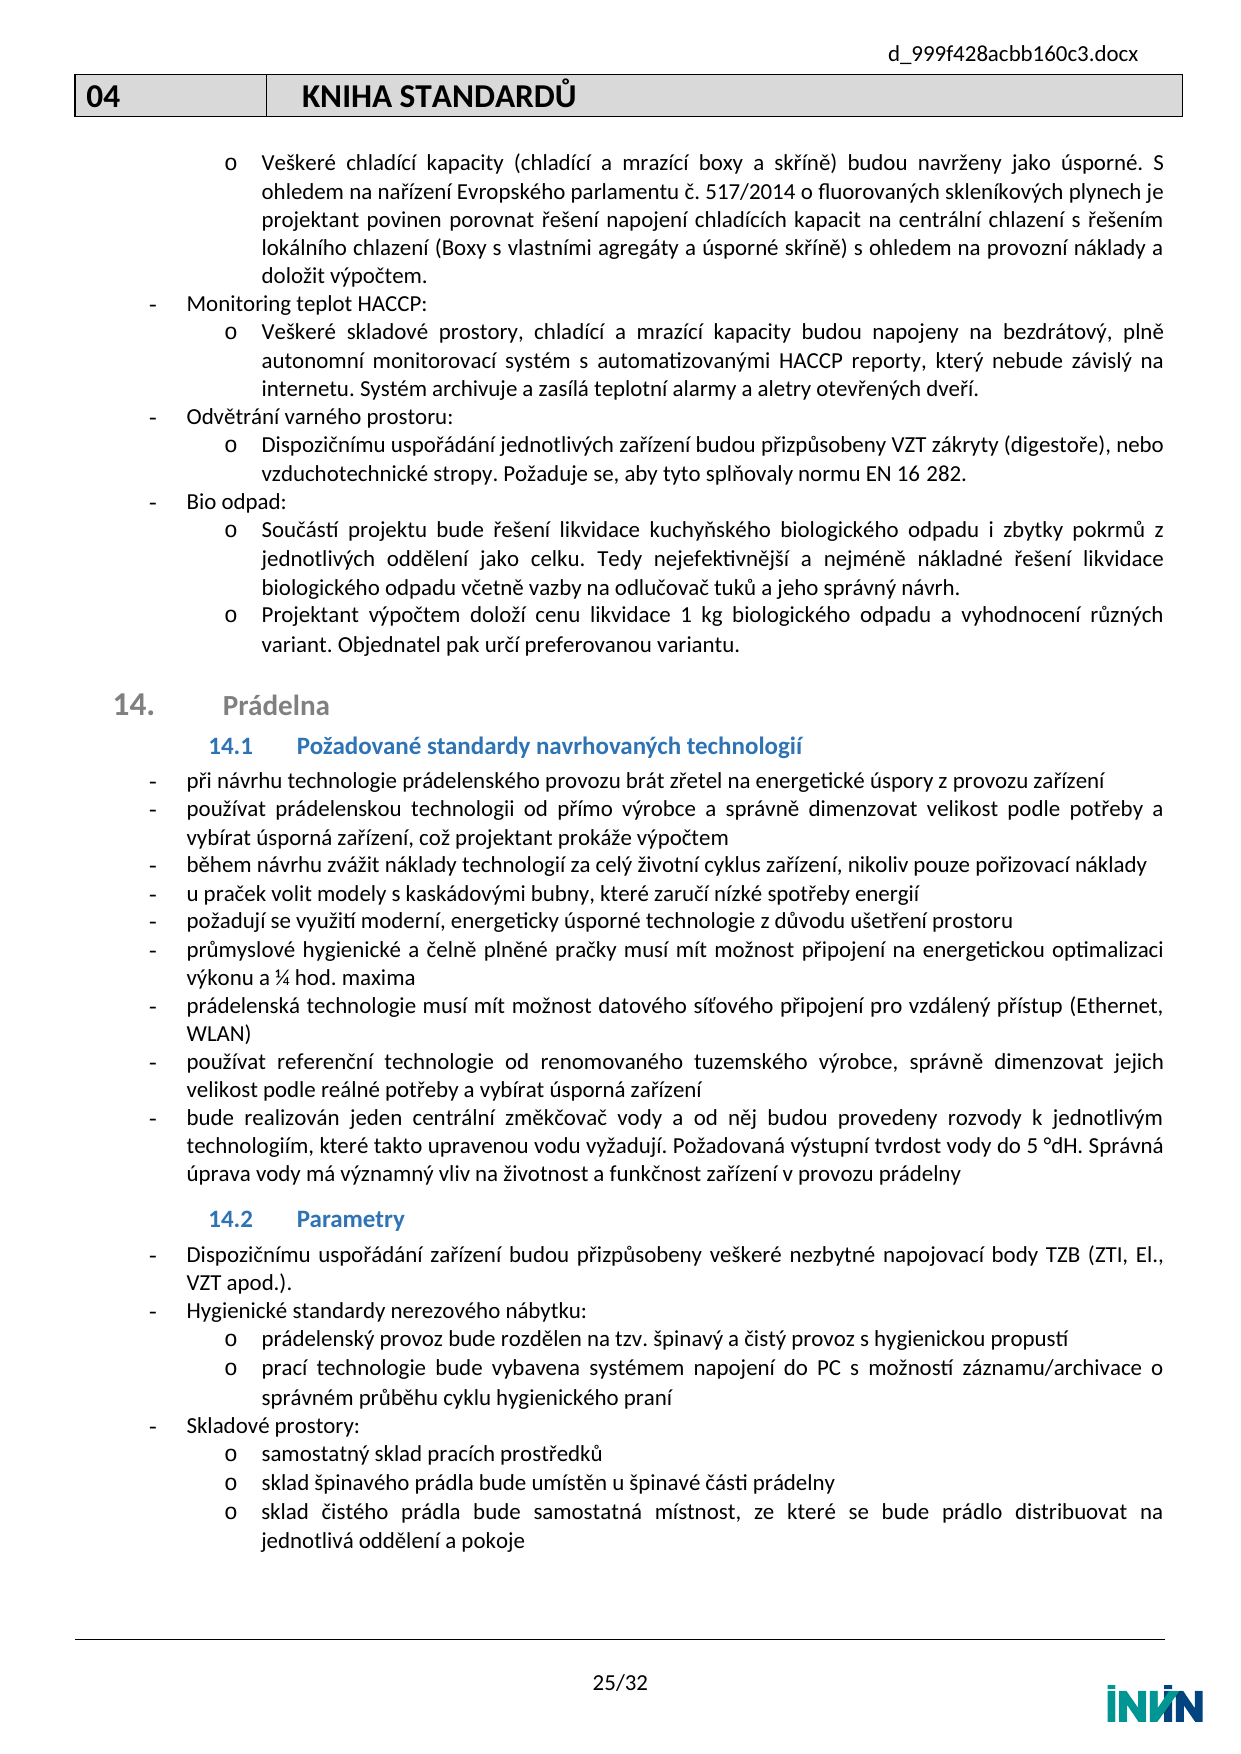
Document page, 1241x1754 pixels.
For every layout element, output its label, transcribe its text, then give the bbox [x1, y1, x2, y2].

list prací technologie bude vybavena systémem napojení do PC s možností záznamu/archivace o správném průběhu cyklu hygienického praní [224, 1353, 1165, 1411]
list sklad čistého prádla bude samostatná místnost, ze které se bude prádlo distribuovat na jednotlivá oddělení a pokoje [224, 1497, 1165, 1554]
list při návrhu technologie prádelenského provozu brát zřetel na energetické úspory z provozu zařízení [149, 767, 1165, 794]
subtitle Parametry [208, 1203, 1165, 1234]
list Bio odpad: [149, 487, 1165, 515]
list prádelenská technologie musí mít možnost datového síťového připojení pro vzdálený přístup (Ethernet, WLAN) [149, 991, 1165, 1047]
subtitle Prádelna [112, 683, 1165, 723]
list během návrhu zvážit náklady technologií za celý životní cyklus zařízení, nikoliv pouze pořizovací náklady [149, 851, 1165, 879]
list samostatný sklad pracích prostředků [224, 1439, 1165, 1468]
list používat prádelenskou technologii od přímo výrobce a správně dimenzovat velikost podle potřeby a vybírat úsporná zařízení, což projektant prokáže výpočtem [149, 794, 1165, 851]
list bude realizován jeden centrální změkčovač vody a od něj budou provedeny rozvody k jednotlivým technologiím, které takto upravenou vodu vyžadují. Požadovaná výstupní tvrdost vody do 5 °dH. Správná úprava vody má významný vliv na životnost a funkčnost zařízení v provozu prádelny [149, 1103, 1165, 1187]
list Hygienické standardy nerezového nábytku: [149, 1296, 1165, 1324]
list Veškeré skladové prostory, chladící a mrazící kapacity budou napojeny na bezdrátový, plně autonomní monitorovací systém s automatizovanými HACCP reporty, který nebude závislý na internetu. Systém archivuje a zasílá teplotní alarmy a aletry otevřených dveří. [224, 317, 1165, 402]
list u praček volit modely s kaskádovými bubny, které zaručí nízké spotřeby energií [149, 879, 1165, 907]
list používat referenční technologie od renomovaného tuzemského výrobce, správně dimenzovat jejich velikost podle reálné potřeby a vybírat úsporná zařízení [149, 1047, 1165, 1103]
list průmyslové hygienické a čelně plněné pračky musí mít možnost připojení na energetickou optimalizaci výkonu a ¼ hod. maxima [149, 935, 1165, 991]
list Dispozičnímu uspořádání zařízení budou přizpůsobeny veškeré nezbytné napojovací body TZB (ZTI, El., VZT apod.). [149, 1240, 1165, 1296]
list Veškeré chladící kapacity (chladící a mrazící boxy a skříně) budou navrženy jako úsporné. S ohledem na nařízení Evropského parlamentu č. 517/2014 o fluorovaných skleníkových plynech je projektant povinen porovnat řešení napojení chladících kapacit na centrální chlazení s řešením lokálního chlazení (Boxy s vlastními agregáty a úsporné skříně) s ohledem na provozní náklady a doložit výpočtem. [224, 148, 1165, 289]
list Projektant výpočtem doloží cenu likvidace 1 kg biologického odpadu a vyhodnocení různých variant. Objednatel pak určí preferovanou variantu. [224, 601, 1165, 658]
list Skladové prostory: [149, 1411, 1165, 1439]
list prádelenský provoz bude rozdělen na tzv. špinavý a čistý provoz s hygienickou propustí [224, 1324, 1165, 1353]
picture [1107, 1685, 1203, 1722]
list Součástí projektu bude řešení likvidace kuchyňského biologického odpadu i zbytky pokrmů z jednotlivých oddělení jako celku. Tedy nejefektivnější a nejméně nákladné řešení likvidace biologického odpadu včetně vazby na odlučovač tuků a jeho správný návrh. [224, 515, 1165, 601]
list Monitoring teplot HACCP: [149, 289, 1165, 317]
list požadují se využití moderní, energeticky úsporné technologie z důvodu ušetření prostoru [149, 907, 1165, 935]
list Odvětrání varného prostoru: [149, 402, 1165, 430]
list sklad špinavého prádla bude umístěn u špinavé části prádelny [224, 1468, 1165, 1497]
list Dispozičnímu uspořádání jednotlivých zařízení budou přizpůsobeny VZT zákryty (digestoře), nebo vzduchotechnické stropy. Požaduje se, aby tyto splňovaly normu EN 16 282. [224, 430, 1165, 487]
subtitle Požadované standardy navrhovaných technologií [208, 730, 1165, 760]
